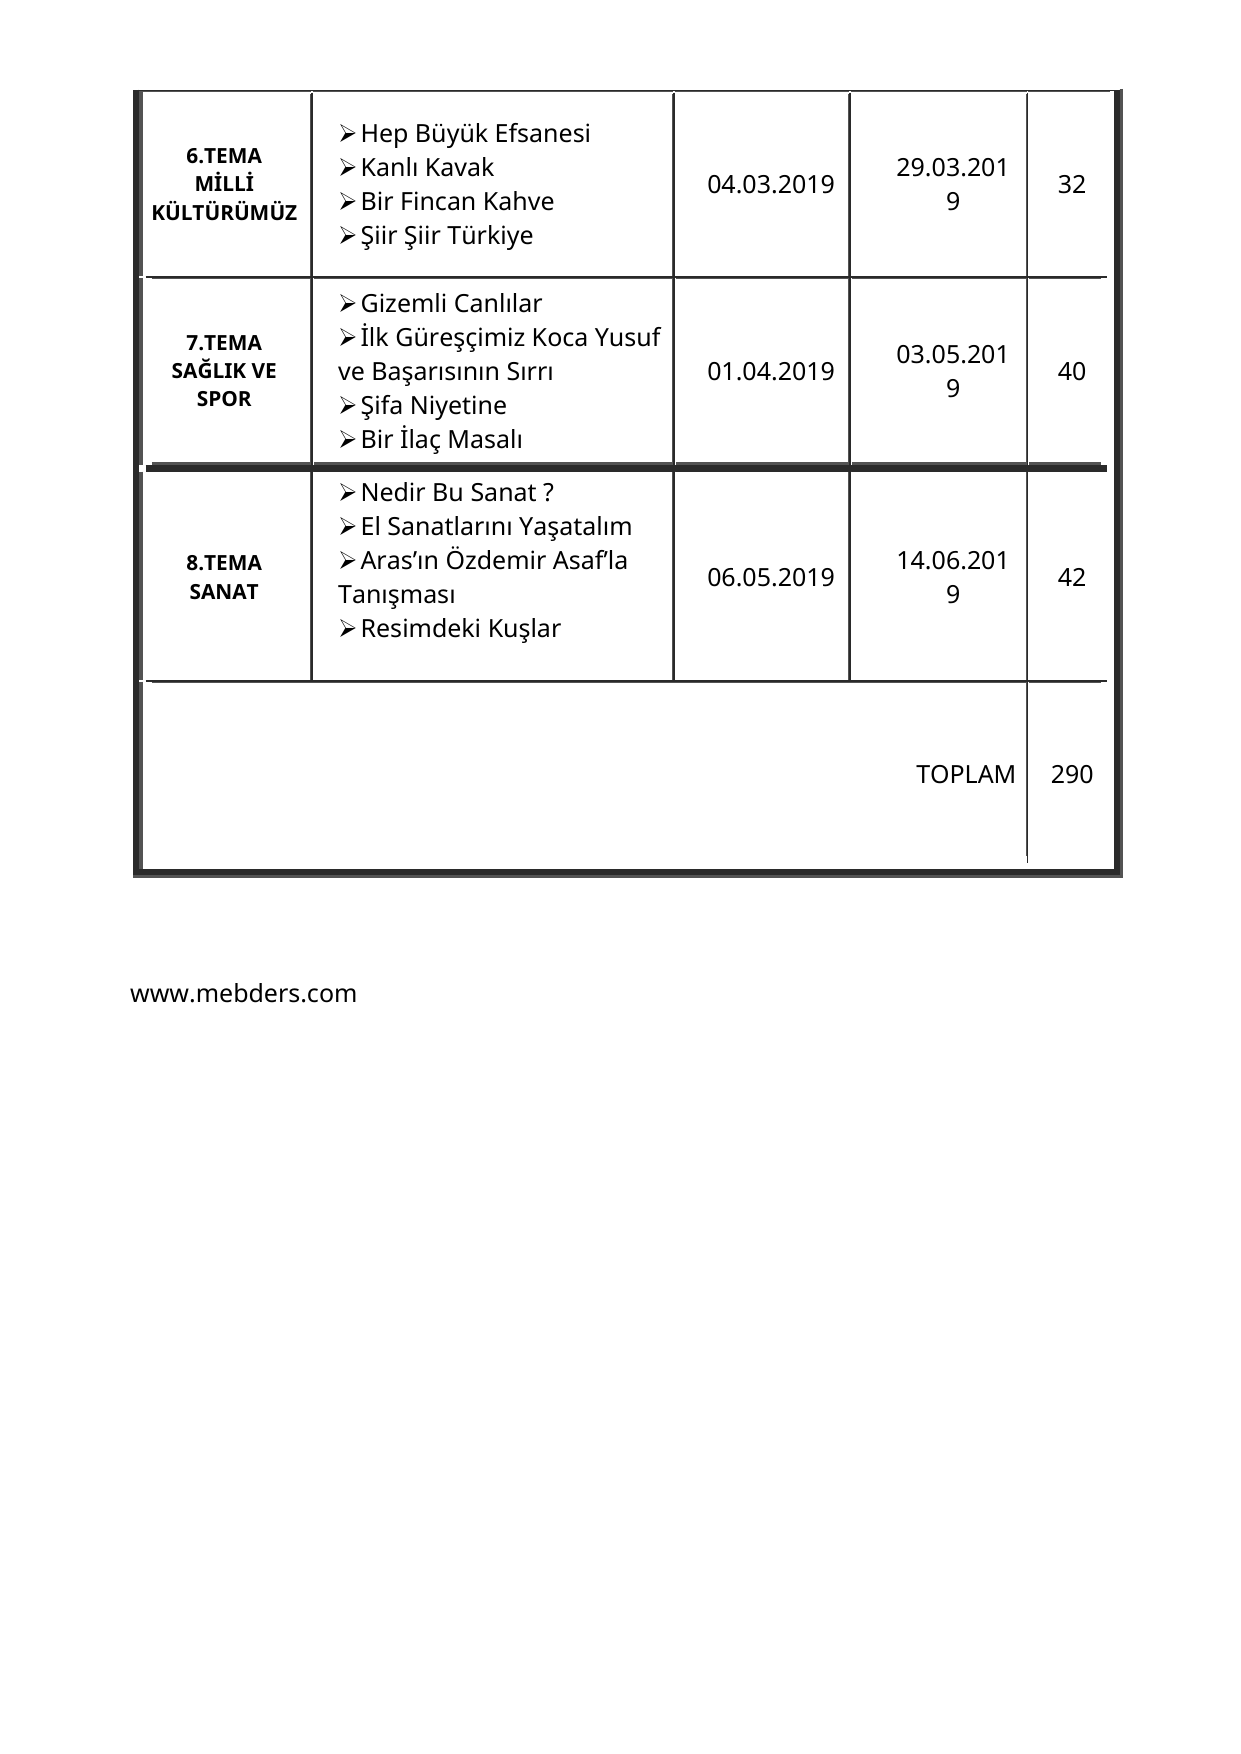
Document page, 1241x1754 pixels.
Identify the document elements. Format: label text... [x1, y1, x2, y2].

table_cell 03.05.2019 [852, 279, 1026, 462]
table_cell 6.TEMA MİLLİ KÜLTÜRÜMÜZ [143, 91, 312, 275]
table_cell 32 [1028, 92, 1110, 275]
text www.mebders.com [130, 975, 1110, 1009]
table_cell 01.04.2019 [676, 279, 848, 462]
table_cell 42 [1029, 462, 1114, 679]
table_cell 14.06.2019 [852, 475, 1026, 679]
table_cell 8.TEMA SANAT [139, 462, 310, 679]
table_cell 7.TEMA SAĞLIK VE SPOR [139, 275, 310, 462]
table_cell 04.03.2019 [675, 91, 850, 275]
table_cell 290 [1028, 679, 1114, 866]
table_cell 29.03.2019 [851, 92, 1027, 275]
table_cell Hep Büyük Efsanesi Kanlı Kavak Bir Fincan Kahve Şiir Şiir Türkiye [313, 91, 674, 275]
table_cell 06.05.2019 [676, 475, 848, 679]
table_cell Nedir Bu Sanat ? El Sanatlarını Yaşatalım Aras’ın Özdemir Asaf’la Tanışması Resimdeki Kuşlar [314, 475, 672, 679]
table_cell 40 [1029, 275, 1114, 462]
table_cell TOPLAM [139, 679, 1027, 866]
table_cell Gizemli Canlılar İlk Güreşçimiz Koca Yusuf ve Başarısının Sırrı Şifa Niyetine Bir İlaç Masalı [314, 279, 672, 462]
